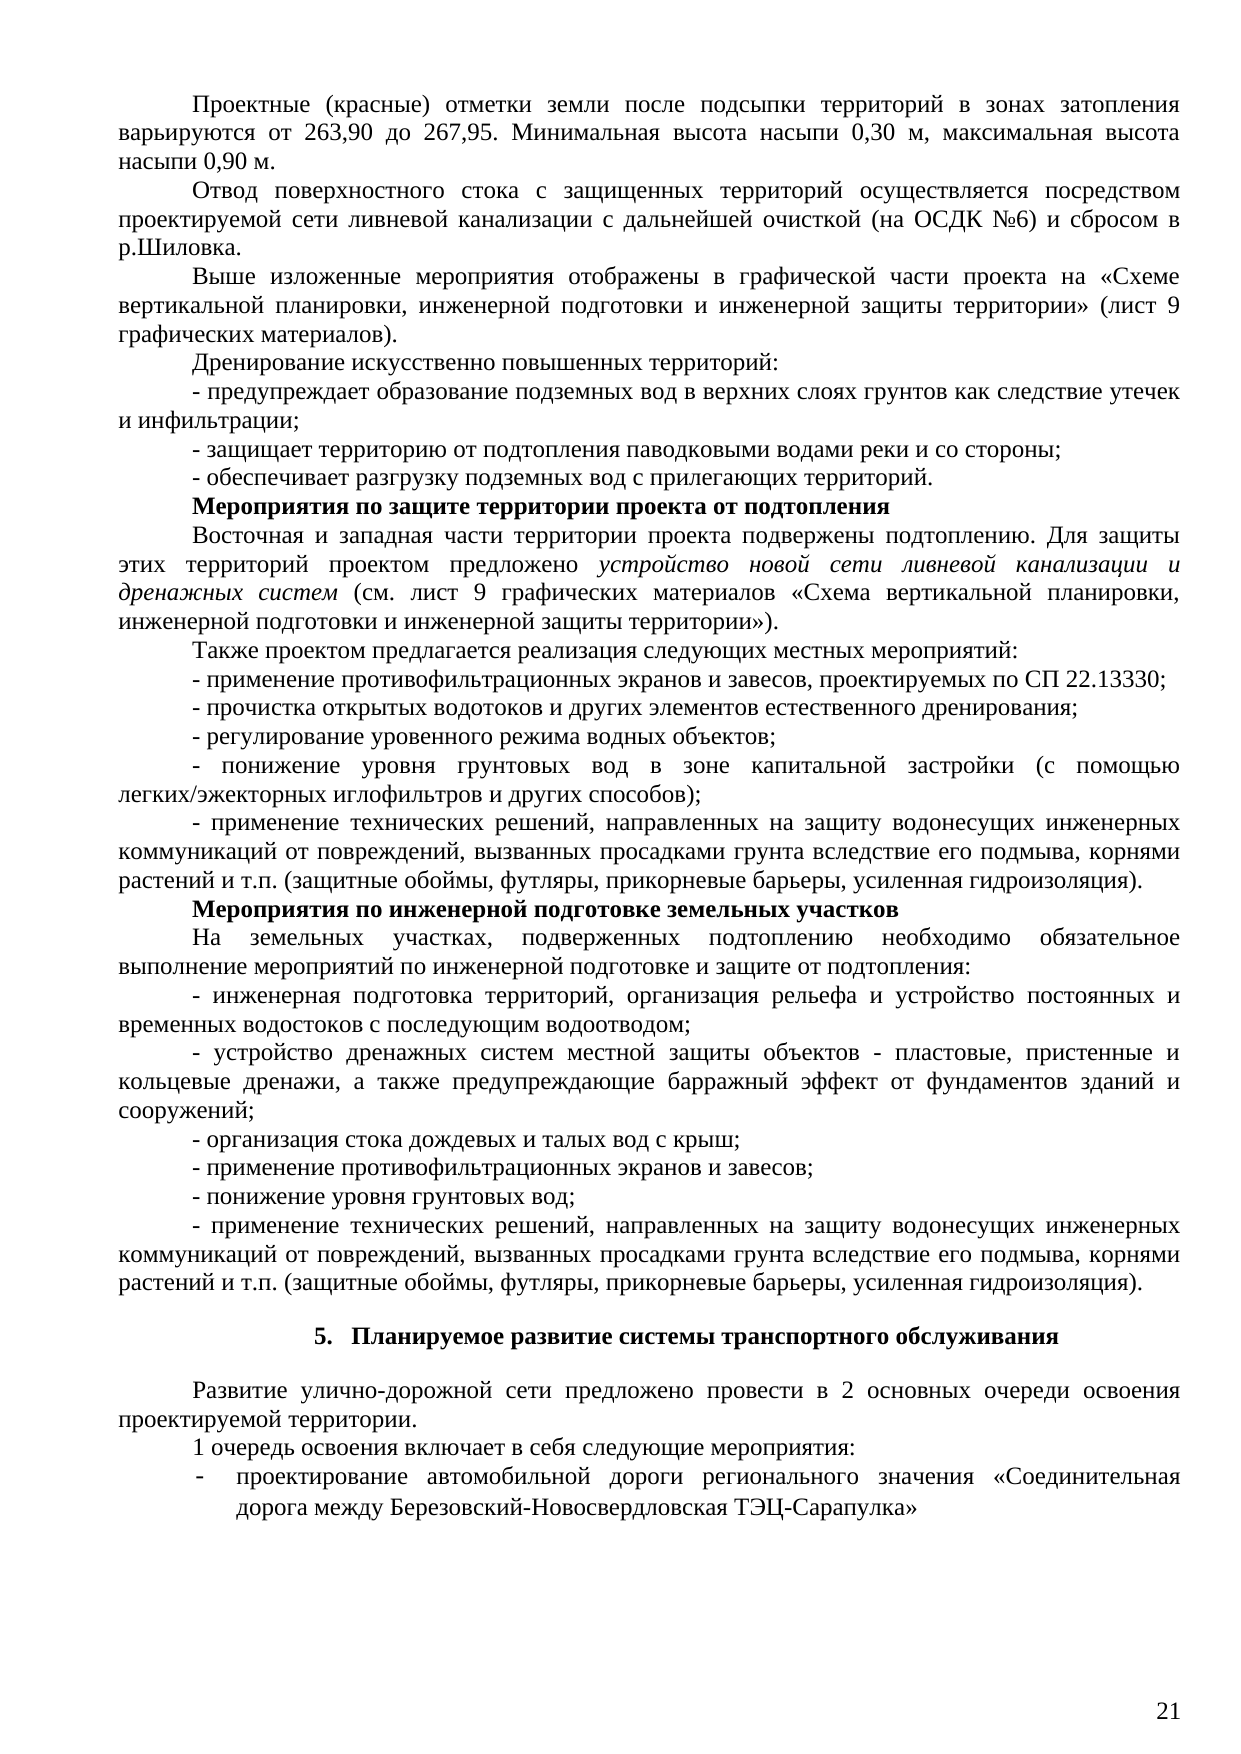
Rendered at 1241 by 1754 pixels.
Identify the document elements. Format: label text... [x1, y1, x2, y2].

text - обеспечивает разгрузку подземных вод с прилегающих территорий. [118, 462, 1181, 491]
text Выше изложенные мероприятия отображены в графической части проекта на «Схеме вертикальной планировки, инженерной подготовки и инженерной защиты территории» (лист 9 графических материалов). [118, 261, 1181, 347]
text - устройство дренажных систем местной защиты объектов - пластовые, пристенные и кольцевые дренажи, а также предупреждающие барражный эффект от фундаментов зданий и сооружений; [118, 1037, 1181, 1124]
text Мероприятия по инженерной подготовке земельных участков [118, 894, 1181, 922]
text Дренирование искусственно повышенных территорий: [118, 347, 1181, 376]
text - защищает территорию от подтопления паводковыми водами реки и со стороны; [118, 434, 1181, 462]
text 1 очередь освоения включает в себя следующие мероприятия: [118, 1432, 1181, 1461]
text - организация стока дождевых и талых вод с крыш; [118, 1124, 1181, 1152]
text - применение технических решений, направленных на защиту водонесущих инженерных коммуникаций от повреждений, вызванных просадками грунта вследствие его подмыва, корнями растений и т.п. (защитные обоймы, футляры, прикорневые барьеры, усиленная гидроизоляция). [118, 807, 1181, 894]
text - инженерная подготовка территорий, организация рельефа и устройство постоянных и временных водостоков с последующим водоотводом; [118, 980, 1181, 1037]
subtitle Планируемое развитие системы транспортного обслуживания [192, 1321, 1181, 1350]
text - предупреждает образование подземных вод в верхних слоях грунтов как следствие утечек и инфильтрации; [118, 376, 1181, 434]
text - применение технических решений, направленных на защиту водонесущих инженерных коммуникаций от повреждений, вызванных просадками грунта вследствие его подмыва, корнями растений и т.п. (защитные обоймы, футляры, прикорневые барьеры, усиленная гидроизоляция). [118, 1210, 1181, 1296]
text Восточная и западная части территории проекта подвержены подтоплению. Для защиты этих территорий проектом предложено устройство новой сети ливневой канализации и дренажных систем (см. лист 9 графических материалов «Схема вертикальной планировки, инженерной подготовки и инженерной защиты территории»). [118, 520, 1181, 635]
text Развитие улично-дорожной сети предложено провести в 2 основных очереди освоения проектируемой территории. [118, 1375, 1181, 1432]
text На земельных участках, подверженных подтоплению необходимо обязательное выполнение мероприятий по инженерной подготовке и защите от подтопления: [118, 922, 1181, 980]
text - прочистка открытых водотоков и других элементов естественного дренирования; [118, 692, 1181, 721]
text Также проектом предлагается реализация следующих местных мероприятий: [118, 635, 1181, 664]
text Отвод поверхностного стока с защищенных территорий осуществляется посредством проектируемой сети ливневой канализации с дальнейшей очисткой (на ОСДК №6) и сбросом в р.Шиловка. [118, 175, 1181, 261]
list проектирование автомобильной дороги регионального значения «Соединительная дорога между Березовский-Новосвердловская ТЭЦ-Сарапулка» [192, 1461, 1181, 1521]
text - применение противофильтрационных экранов и завесов; [118, 1152, 1181, 1181]
text - понижение уровня грунтовых вод; [118, 1181, 1181, 1210]
text Мероприятия по защите территории проекта от подтопления [118, 491, 1181, 520]
text - регулирование уровенного режима водных объектов; [118, 721, 1181, 750]
text - применение противофильтрационных экранов и завесов, проектируемых по СП 22.13330; [118, 664, 1181, 692]
text Проектные (красные) отметки земли после подсыпки территорий в зонах затопления варьируются от 263,90 до 267,95. Минимальная высота насыпи 0,30 м, максимальная высота насыпи 0,90 м. [118, 89, 1181, 175]
text - понижение уровня грунтовых вод в зоне капитальной застройки (с помощью легких/эжекторных иглофильтров и других способов); [118, 750, 1181, 807]
